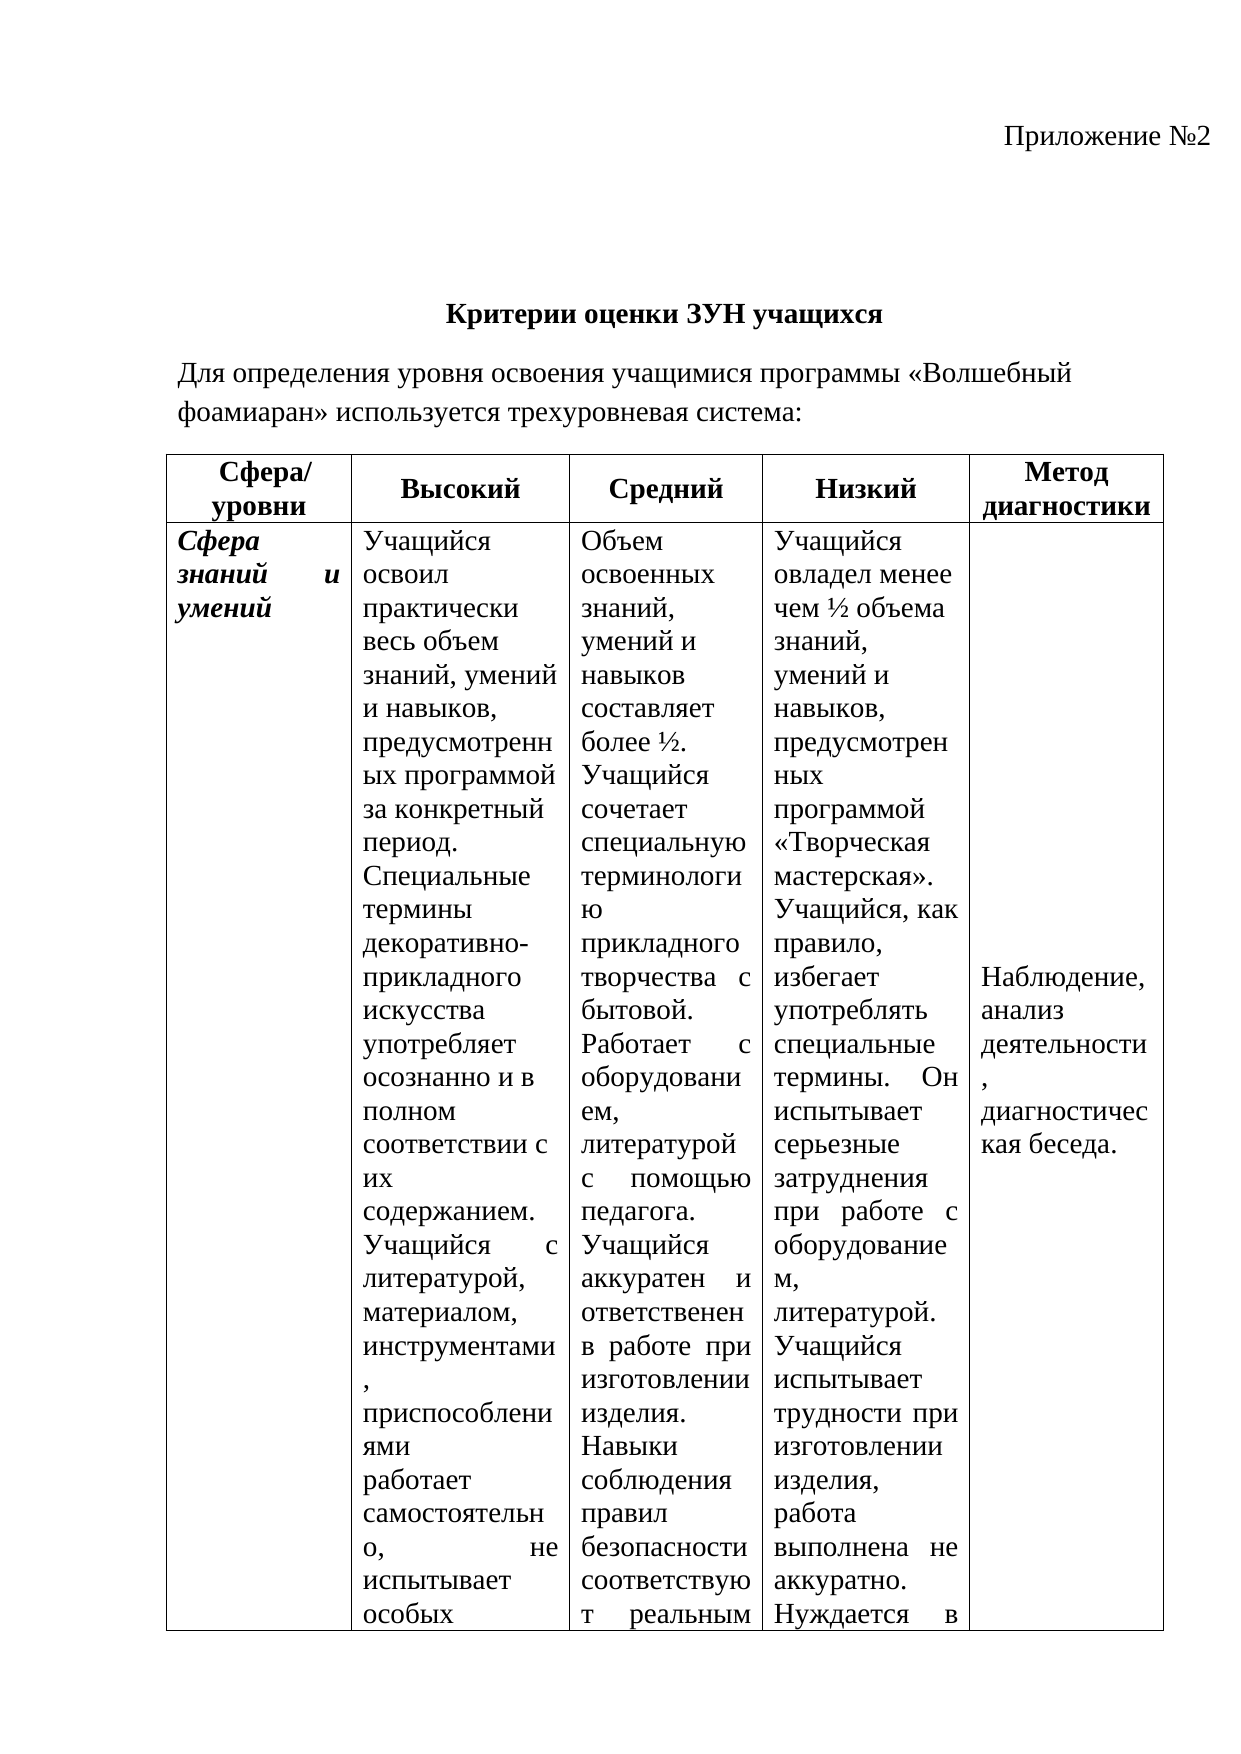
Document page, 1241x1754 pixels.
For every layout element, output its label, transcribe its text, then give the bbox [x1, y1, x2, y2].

table_header Сфера/ уровни [167, 455, 351, 522]
table_header Низкий [763, 455, 969, 522]
table_header Средний [570, 455, 762, 522]
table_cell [970, 523, 1163, 1629]
text Приложение №2 [236, 118, 1211, 152]
text Критерии оценки ЗУН учащихся [177, 296, 1152, 330]
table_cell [352, 523, 569, 1629]
table_header Высокий [352, 455, 569, 522]
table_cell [570, 523, 762, 1629]
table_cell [763, 523, 969, 1629]
text Для определения уровня освоения учащимися программы «Волшебный фоамиаран» используется трехуровневая система: [177, 356, 1152, 428]
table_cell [167, 523, 351, 1629]
table_header Метод диагностики [970, 455, 1163, 522]
